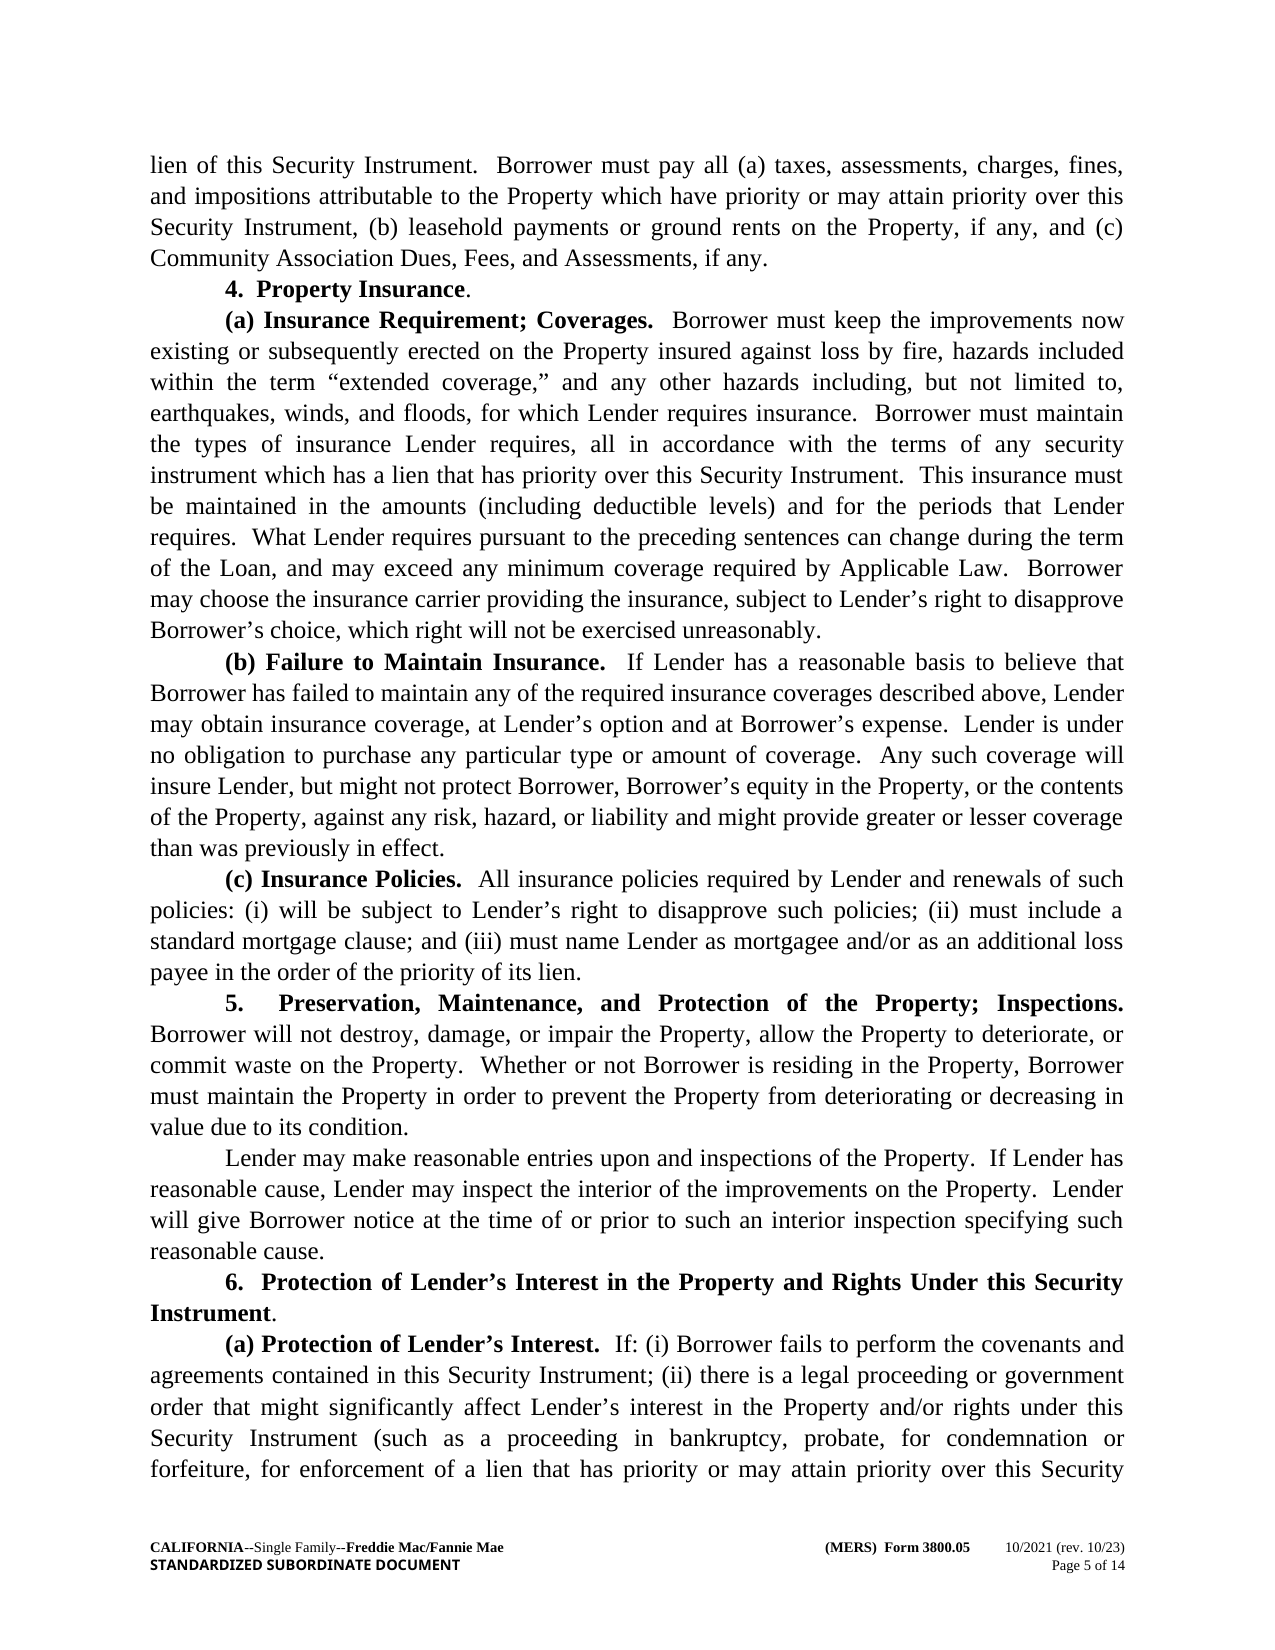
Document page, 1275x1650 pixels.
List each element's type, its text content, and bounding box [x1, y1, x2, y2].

text 4. Property Insurance. [150, 274, 1125, 303]
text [150, 150, 1125, 272]
text 6. Protection of Lender’s Interest in the Property and Rights Under this Security Instrument. [150, 1267, 1125, 1327]
text (c) Insurance Policies. All insurance policies required by Lender and renewals of such policies: (i) will be subject to Lender’s right to disapprove such policies; (ii) must include a standard mortgage clause; and (iii) must name Lender as mortgagee and/or as an additional loss payee in the order of the priority of its lien. [150, 864, 1125, 986]
text (b) Failure to Maintain Insurance. If Lender has a reasonable basis to believe that Borrower has failed to maintain any of the required insurance coverages described above, Lender may obtain insurance coverage, at Lender’s option and at Borrower’s expense. Lender is under no obligation to purchase any particular type or amount of coverage. Any such coverage will insure Lender, but might not protect Borrower, Borrower’s equity in the Property, or the contents of the Property, against any risk, hazard, or liability and might provide greater or lesser coverage than was previously in effect. [150, 647, 1125, 862]
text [150, 1329, 1125, 1482]
text 5. Preservation, Maintenance, and Protection of the Property; Inspections. Borrower will not destroy, damage, or impair the Property, allow the Property to deteriorate, or commit waste on the Property. Whether or not Borrower is residing in the Property, Borrower must maintain the Property in order to prevent the Property from deteriorating or decreasing in value due to its condition. [150, 988, 1125, 1141]
text (a) Insurance Requirement; Coverages. Borrower must keep the improvements now existing or subsequently erected on the Property insured against loss by fire, hazards included within the term “extended coverage,” and any other hazards including, but not limited to, earthquakes, winds, and floods, for which Lender requires insurance. Borrower must maintain the types of insurance Lender requires, all in accordance with the terms of any security instrument which has a lien that has priority over this Security Instrument. This insurance must be maintained in the amounts (including deductible levels) and for the periods that Lender requires. What Lender requires pursuant to the preceding sentences can change during the term of the Loan, and may exceed any minimum coverage required by Applicable Law. Borrower may choose the insurance carrier providing the insurance, subject to Lender’s right to disapprove Borrower’s choice, which right will not be exercised unreasonably. [150, 305, 1125, 644]
text Lender may make reasonable entries upon and inspections of the Property. If Lender has reasonable cause, Lender may inspect the interior of the improvements on the Property. Lender will give Borrower notice at the time of or prior to such an interior inspection specifying such reasonable cause. [150, 1143, 1125, 1265]
